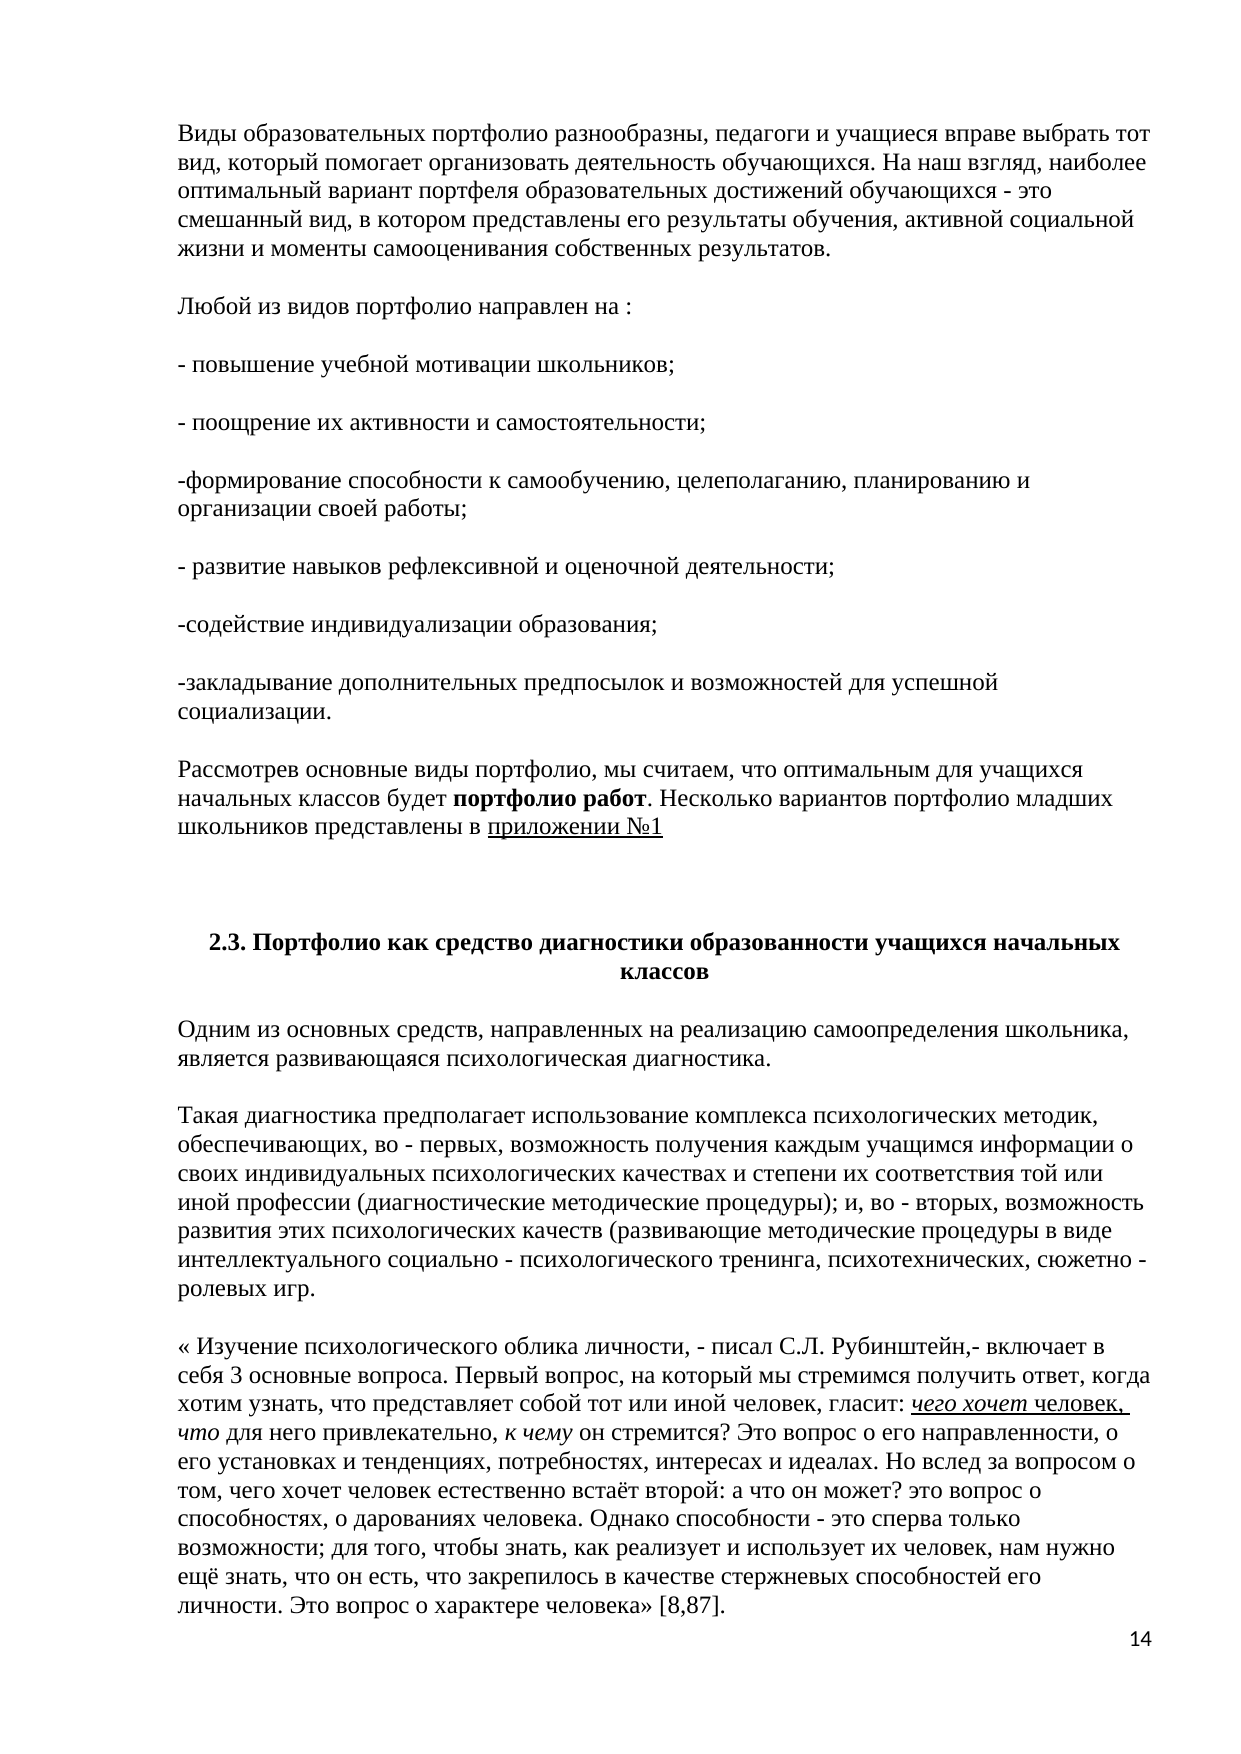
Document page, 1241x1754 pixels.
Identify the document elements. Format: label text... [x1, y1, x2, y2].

text 2.3. Портфолио как средство диагностики образованности учащихся начальных классов [177, 927, 1152, 985]
text Такая диагностика предполагает использование комплекса психологических методик, обеспечивающих, во - первых, возможность получения каждым учащимся информации о своих индивидуальных психологических качествах и степени их соответствия той или иной профессии (диагностические методические процедуры); и, во - вторых, возможность развития этих психологических качеств (развивающие методические процедуры в виде интеллектуального социально - психологического тренинга, психотехнических, сюжетно - ролевых игр. [177, 1101, 1152, 1302]
text -формирование способности к самообучению, целеполаганию, планированию и организации своей работы; [177, 465, 1152, 522]
text - развитие навыков рефлексивной и оценочной деятельности; [177, 551, 1152, 580]
text -содействие индивидуализации образования; [177, 609, 1152, 638]
text -закладывание дополнительных предпосылок и возможностей для успешной социализации. [177, 667, 1152, 725]
text - поощрение их активности и самостоятельности; [177, 407, 1152, 436]
text Виды образовательных портфолио разнообразны, педагоги и учащиеся вправе выбрать тот вид, который помогает организовать деятельность обучающихся. На наш взгляд, наиболее оптимальный вариант портфеля образовательных достижений обучающихся - это смешанный вид, в котором представлены его результаты обучения, активной социальной жизни и моменты самооценивания собственных результатов. [177, 118, 1152, 262]
text « Изучение психологического облика личности, - писал С.Л. Рубинштейн,- включает в себя 3 основные вопроса. Первый вопрос, на который мы стремимся получить ответ, когда хотим узнать, что представляет собой тот или иной человек, гласит: чего хочет человек, что для него привлекательно, к чему он стремится? Это вопрос о его направленности, о его установках и тенденциях, потребностях, интересах и идеалах. Но вслед за вопросом о том, чего хочет человек естественно встаёт второй: а что он может? это вопрос о способностях, о дарованиях человека. Однако способности - это сперва только возможности; для того, чтобы знать, как реализует и использует их человек, нам нужно ещё знать, что он есть, что закрепилось в качестве стержневых способностей его личности. Это вопрос о характере человека» [8,87]. [177, 1331, 1152, 1618]
text - повышение учебной мотивации школьников; [177, 349, 1152, 378]
text Рассмотрев основные виды портфолио, мы считаем, что оптимальным для учащихся начальных классов будет портфолио работ. Несколько вариантов портфолио младших школьников представлены в приложении №1 [177, 754, 1152, 840]
text Одним из основных средств, направленных на реализацию самоопределения школьника, является развивающаяся психологическая диагностика. [177, 1014, 1152, 1071]
text Любой из видов портфолио направлен на : [177, 291, 1152, 320]
